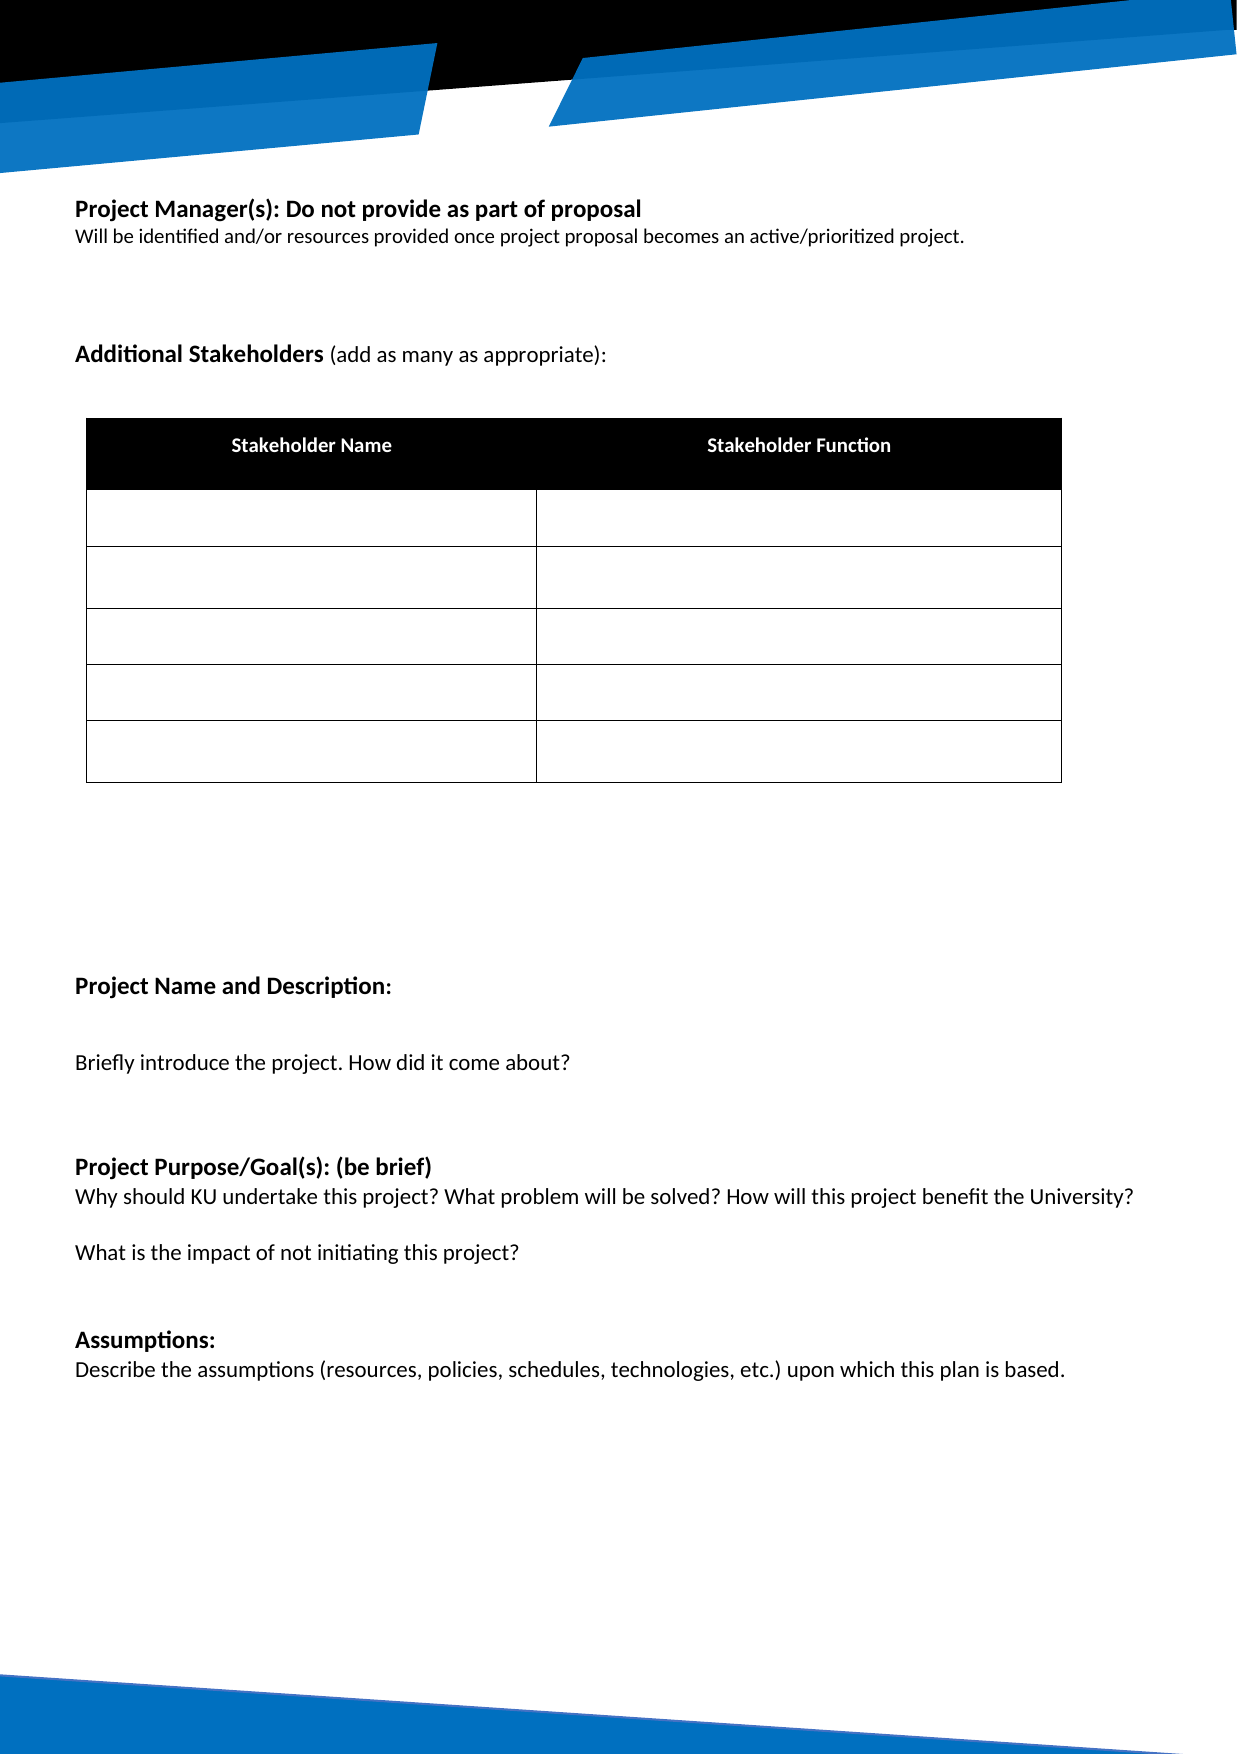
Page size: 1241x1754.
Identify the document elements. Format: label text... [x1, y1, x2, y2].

subtitle Assumptions: [75, 1324, 1165, 1355]
table_cell [537, 547, 1061, 607]
table_cell [87, 665, 536, 720]
table_cell [537, 665, 1061, 720]
table_header Stakeholder Function [537, 419, 1061, 489]
text Additional Stakeholders (add as many as appropriate): [75, 338, 1165, 399]
text Project Name and Description: [75, 970, 1165, 1001]
text Will be identified and/or resources provided once project proposal becomes an active/prioritized project. [75, 224, 1165, 249]
table_cell [537, 609, 1061, 664]
text Why should KU undertake this project? What problem will be solved? How will this project benefit the University? What is the impact of not initiating this project? [75, 1182, 1165, 1266]
table_header Stakeholder Name [87, 419, 536, 489]
table_cell [87, 721, 536, 782]
table_cell [87, 609, 536, 664]
subtitle Project Manager(s): Do not provide as part of proposal [75, 193, 1165, 224]
table_cell [537, 490, 1061, 546]
subtitle Project Purpose/Goal(s): (be brief) [75, 1151, 1165, 1182]
text Describe the assumptions (resources, policies, schedules, technologies, etc.) upon which this plan is based. [75, 1355, 1165, 1383]
text Briefly introduce the project. How did it come about? [75, 1048, 1165, 1076]
table_cell [537, 721, 1061, 782]
table_cell [87, 490, 536, 546]
table_cell [87, 547, 536, 607]
